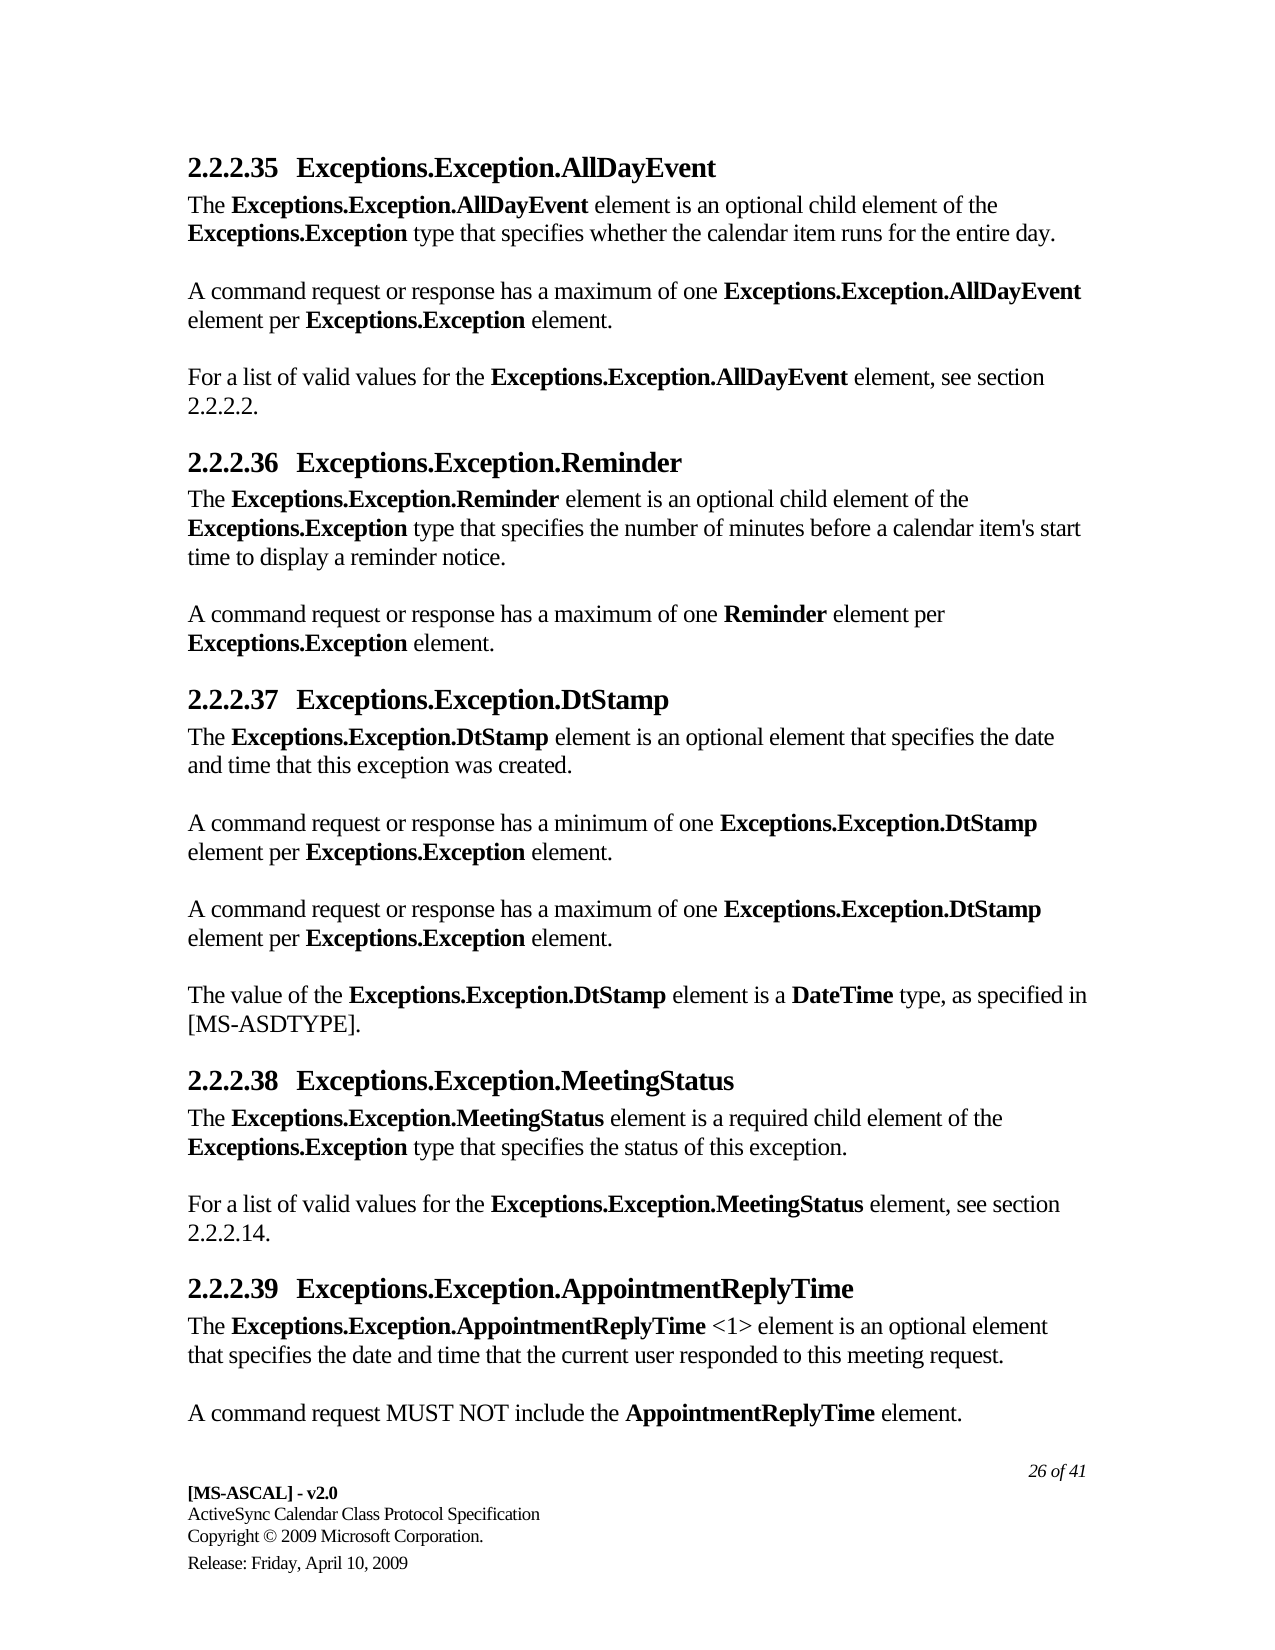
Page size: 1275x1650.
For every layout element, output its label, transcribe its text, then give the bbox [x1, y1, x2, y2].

text A command request or response has a maximum of one Exceptions.Exception.DtStamp element per Exceptions.Exception element. [187, 894, 1087, 952]
text For a list of valid values for the Exceptions.Exception.AllDayEvent element, see section 2.2.2.2. [187, 362, 1087, 420]
subtitle Exceptions.Exception.MeetingStatus [187, 1063, 1087, 1097]
text The Exceptions.Exception.MeetingStatus element is a required child element of the Exceptions.Exception type that specifies the status of this exception. [187, 1103, 1087, 1160]
text A command request MUST NOT include the AppointmentReplyTime element. [187, 1398, 1087, 1426]
text For a list of valid values for the Exceptions.Exception.MeetingStatus element, see section 2.2.2.14. [187, 1189, 1087, 1247]
text The Exceptions.Exception.AppointmentReplyTime <> element is an optional element that specifies the date and time that the current user responded to this meeting request. [187, 1311, 1087, 1369]
text The Exceptions.Exception.Reminder element is an optional child element of the Exceptions.Exception type that specifies the number of minutes before a calendar item's start time to display a reminder notice. [187, 484, 1087, 571]
text The Exceptions.Exception.AllDayEvent element is an optional child element of the Exceptions.Exception type that specifies whether the calendar item runs for the entire day. [187, 190, 1087, 247]
text A command request or response has a maximum of one Exceptions.Exception.AllDayEvent element per Exceptions.Exception element. [187, 276, 1087, 333]
text The Exceptions.Exception.DtStamp element is an optional element that specifies the date and time that this exception was created. [187, 722, 1087, 779]
text A command request or response has a minimum of one Exceptions.Exception.DtStamp element per Exceptions.Exception element. [187, 808, 1087, 866]
subtitle Exceptions.Exception.Reminder [187, 445, 1087, 478]
subtitle Exceptions.Exception.DtStamp [187, 682, 1087, 716]
text A command request or response has a maximum of one Reminder element per Exceptions.Exception element. [187, 599, 1087, 657]
text The value of the Exceptions.Exception.DtStamp element is a DateTime type, as specified in [MS-ASDTYPE]. [187, 981, 1087, 1038]
subtitle Exceptions.Exception.AppointmentReplyTime [187, 1272, 1087, 1305]
subtitle Exceptions.Exception.AllDayEvent [187, 150, 1087, 183]
